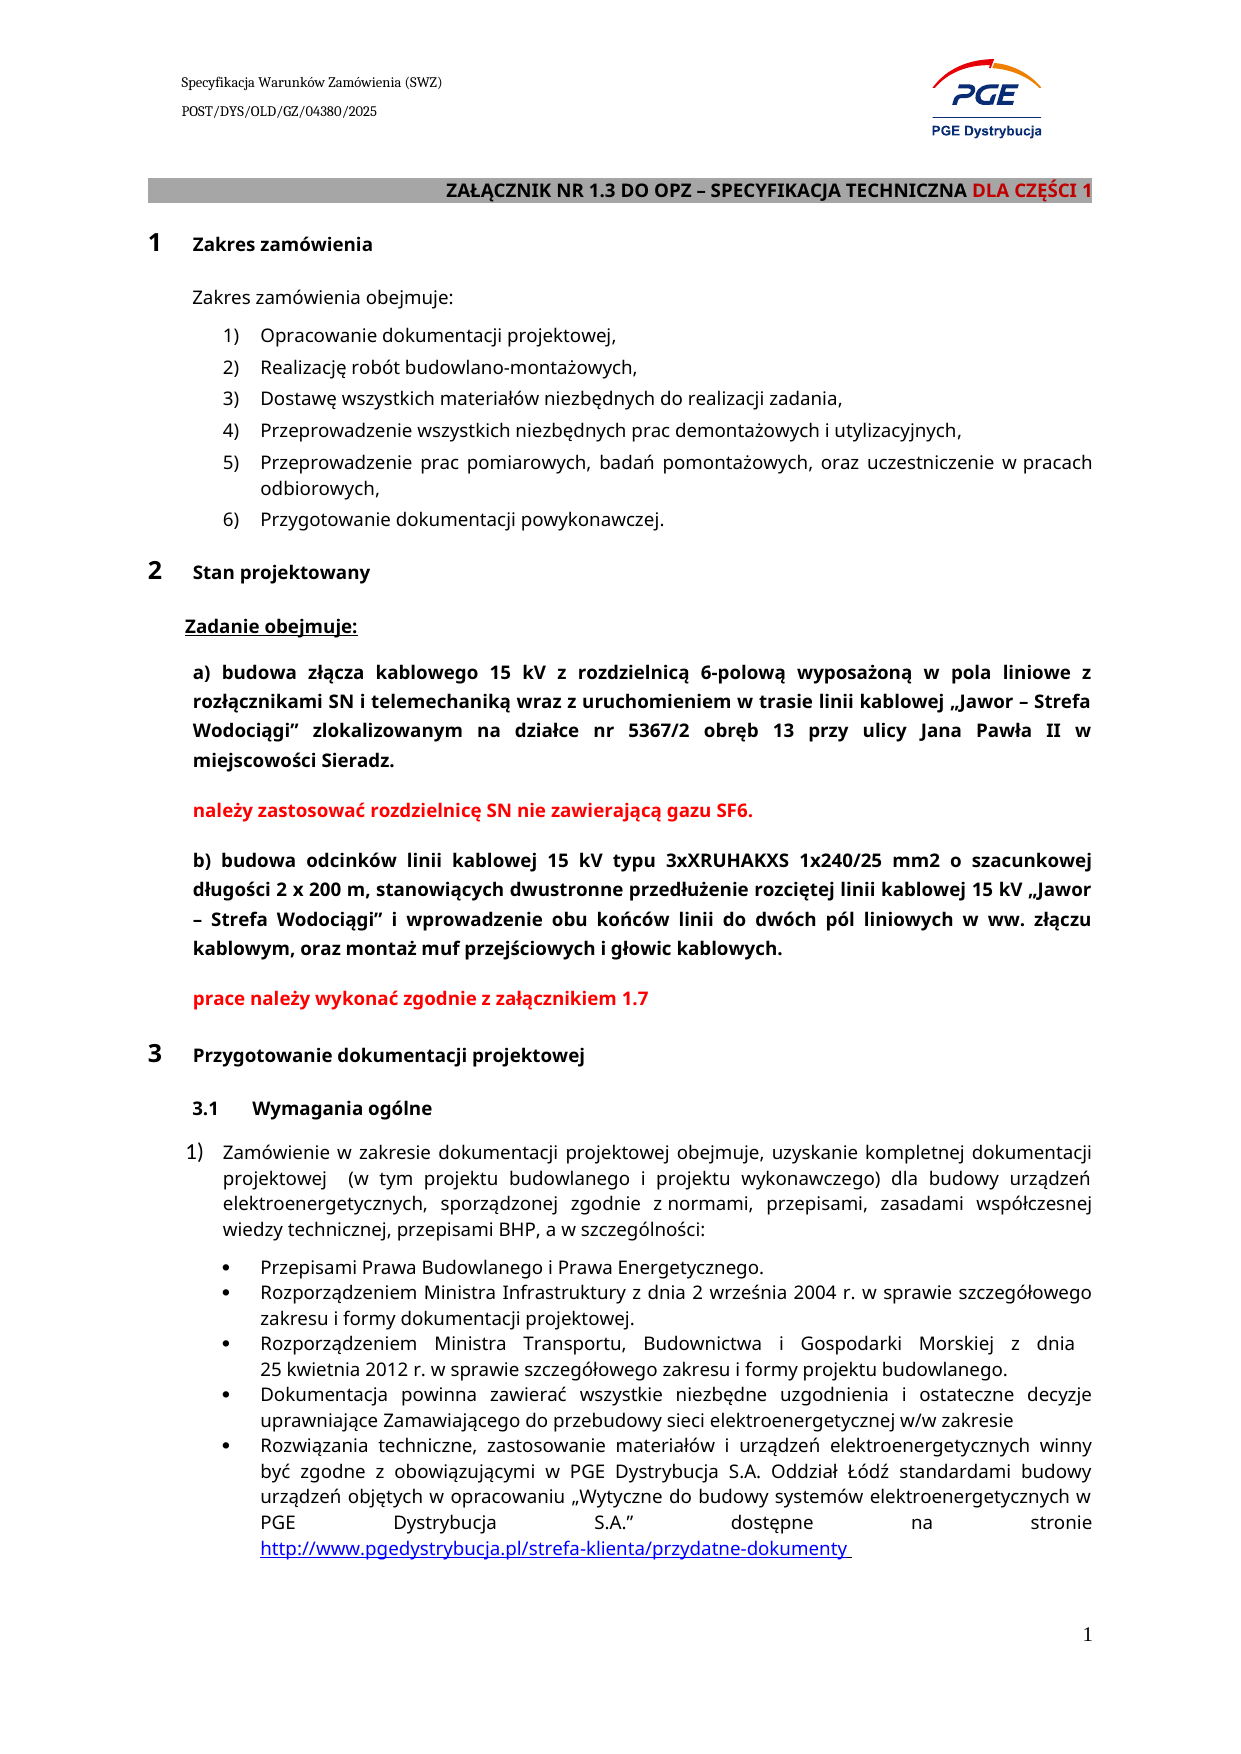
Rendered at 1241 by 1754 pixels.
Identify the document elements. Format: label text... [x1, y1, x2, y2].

text Zadanie obejmuje: [185, 613, 1092, 638]
text Dostawę wszystkich materiałów niezbędnych do realizacji zadania, [223, 386, 1092, 411]
subtitle Zakres zamówienia [148, 224, 1092, 258]
text Przeprowadzenie wszystkich niezbędnych prac demontażowych i utylizacyjnych, [223, 417, 1092, 443]
text Przeprowadzenie prac pomiarowych, badań pomontażowych, oraz uczestniczenie w pracach odbiorowych, [223, 449, 1092, 500]
list Dokumentacja powinna zawierać wszystkie niezbędne uzgodnienia i ostateczne decyzje uprawniające Zamawiającego do przebudowy sieci elektroenergetycznej w/w zakresie [223, 1382, 1092, 1433]
text Opracowanie dokumentacji projektowej, [223, 322, 1092, 348]
list Wymagania ogólne [192, 1095, 1092, 1121]
text Przygotowanie dokumentacji powykonawczej. [223, 507, 1092, 532]
text Zakres zamówienia obejmuje: [148, 284, 1092, 310]
list Rozwiązania techniczne, zastosowanie materiałów i urządzeń elektroenergetycznych winny być zgodne z obowiązującymi w PGE Dystrybucja S.A. Oddział Łódź standardami budowy urządzeń objętych w opracowaniu „Wytyczne do budowy systemów elektroenergetycznych w PGE Dystrybucja S.A.” dostępne na stronie http://www.pgedystrybucja.pl/strefa-klienta/przydatne-dokumenty [223, 1433, 1092, 1560]
text Realizację robót budowlano-montażowych, [223, 354, 1092, 379]
subtitle b) budowa odcinków linii kablowej 15 kV typu 3xXRUHAKXS 1x240/25 mm2 o szacunkowej długości 2 x 200 m, stanowiących dwustronne przedłużenie rozciętej linii kablowej 15 kV „Jawor – Strefa Wodociągi” i wprowadzenie obu końców linii do dwóch pól liniowych w ww. złączu kablowym, oraz montaż muf przejściowych i głowic kablowych. [193, 847, 1092, 961]
subtitle prace należy wykonać zgodnie z załącznikiem 1.7 [193, 985, 1092, 1011]
list Rozporządzeniem Ministra Transportu, Budownictwa i Gospodarki Morskiej z dnia 25 kwietnia 2012 r. w sprawie szczegółowego zakresu i formy projektu budowlanego. [223, 1331, 1092, 1382]
subtitle a) budowa złącza kablowego 15 kV z rozdzielnicą 6-polową wyposażoną w pola liniowe z rozłącznikami SN i telemechaniką wraz z uruchomieniem w trasie linii kablowej „Jawor – Strefa Wodociągi” zlokalizowanym na działce nr 5367/2 obręb 13 przy ulicy Jana Pawła II w miejscowości Sieradz. [193, 659, 1092, 773]
subtitle Stan projektowany [148, 553, 1092, 587]
list Zamówienie w zakresie dokumentacji projektowej obejmuje, uzyskanie kompletnej dokumentacji projektowej (w tym projektu budowlanego i projektu wykonawczego) dla budowy urządzeń elektroenergetycznych, sporządzonej zgodnie z normami, przepisami, zasadami współczesnej wiedzy technicznej, przepisami BHP, a w szczególności: [185, 1137, 1092, 1242]
subtitle Przygotowanie dokumentacji projektowej [148, 1035, 1092, 1069]
list Przepisami Prawa Budowlanego i Prawa Energetycznego. [223, 1254, 1092, 1280]
list Rozporządzeniem Ministra Infrastruktury z dnia 2 września 2004 r. w sprawie szczegółowego zakresu i formy dokumentacji projektowej. [223, 1280, 1092, 1331]
subtitle należy zastosować rozdzielnicę SN nie zawierającą gazu SF6. [193, 797, 1092, 823]
